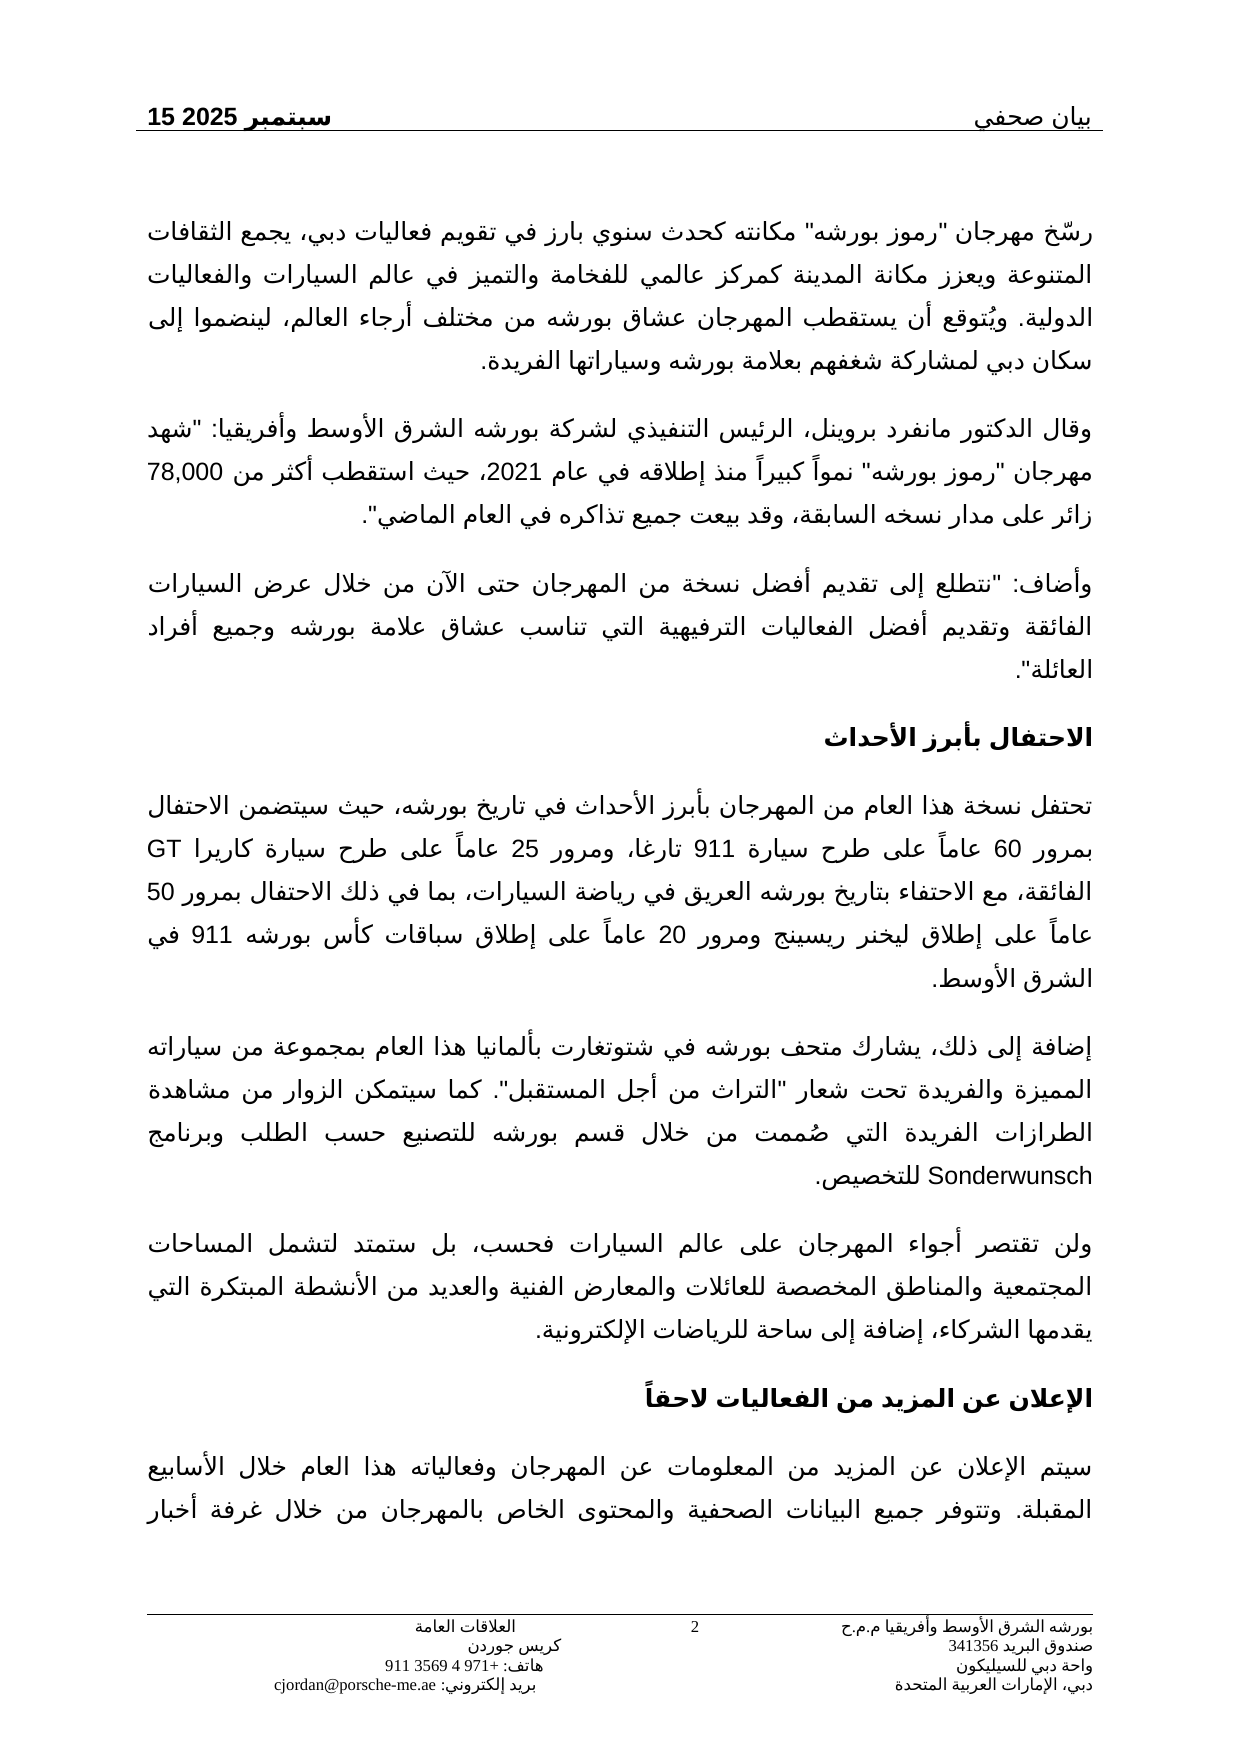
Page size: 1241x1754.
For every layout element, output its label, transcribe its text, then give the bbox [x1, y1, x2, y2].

text الاحتفال بأبرز الأحداث [147, 723, 1093, 752]
text ولن تقتصر أجواء المهرجان على عالم السيارات فحسب، بل ستمتد لتشمل المساحات المجتمعية والمناطق المخصصة للعائلات والمعارض الفنية والعديد من الأنشطة المبتكرة التي يقدمها الشركاء، إضافة إلى ساحة للرياضات الإلكترونية. [147, 1229, 1093, 1344]
text إضافة إلى ذلك، يشارك متحف بورشه في شتوتغارت بألمانيا هذا العام بمجموعة من سياراته المميزة والفريدة تحت شعار "التراث من أجل المستقبل". كما سيتمكن الزوار من مشاهدة الطرازات الفريدة التي صُممت من خلال قسم بورشه للتصنيع حسب الطلب وبرنامج Sonderwunsch للتخصيص. [147, 1032, 1093, 1190]
text تحتفل نسخة هذا العام من المهرجان بأبرز الأحداث في تاريخ بورشه، حيث سيتضمن الاحتفال بمرور 60 عاماً على طرح سيارة 911 تارغا، ومرور 25 عاماً على طرح سيارة كاريرا GT الفائقة، مع الاحتفاء بتاريخ بورشه العريق في رياضة السيارات، بما في ذلك الاحتفال بمرور 50 عاماً على إطلاق ليخنر ريسينج ومرور 20 عاماً على إطلاق سباقات كأس بورشه 911 في الشرق الأوسط. [147, 791, 1093, 992]
text وأضاف: "نتطلع إلى تقديم أفضل نسخة من المهرجان حتى الآن من خلال عرض السيارات الفائقة وتقديم أفضل الفعاليات الترفيهية التي تناسب عشاق علامة بورشه وجميع أفراد العائلة". [147, 568, 1093, 683]
text رسّخ مهرجان "رموز بورشه" مكانته كحدث سنوي بارز في تقويم فعاليات دبي، يجمع الثقافات المتنوعة ويعزز مكانة المدينة كمركز عالمي للفخامة والتميز في عالم السيارات والفعاليات الدولية. ويُتوقع أن يستقطب المهرجان عشاق بورشه من مختلف أرجاء العالم، لينضموا إلى سكان دبي لمشاركة شغفهم بعلامة بورشه وسياراتها الفريدة. [147, 217, 1093, 375]
text الإعلان عن المزيد من الفعاليات لاحقاً [147, 1383, 1093, 1412]
text وقال الدكتور مانفرد بروينل، الرئيس التنفيذي لشركة بورشه الشرق الأوسط وأفريقيا: "شهد مهرجان "رموز بورشه" نمواً كبيراً منذ إطلاقه في عام 2021، حيث استقطب أكثر من 78,000 زائر على مدار نسخه السابقة، وقد بيعت جميع تذاكره في العام الماضي". [147, 414, 1093, 529]
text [147, 1452, 1093, 1523]
